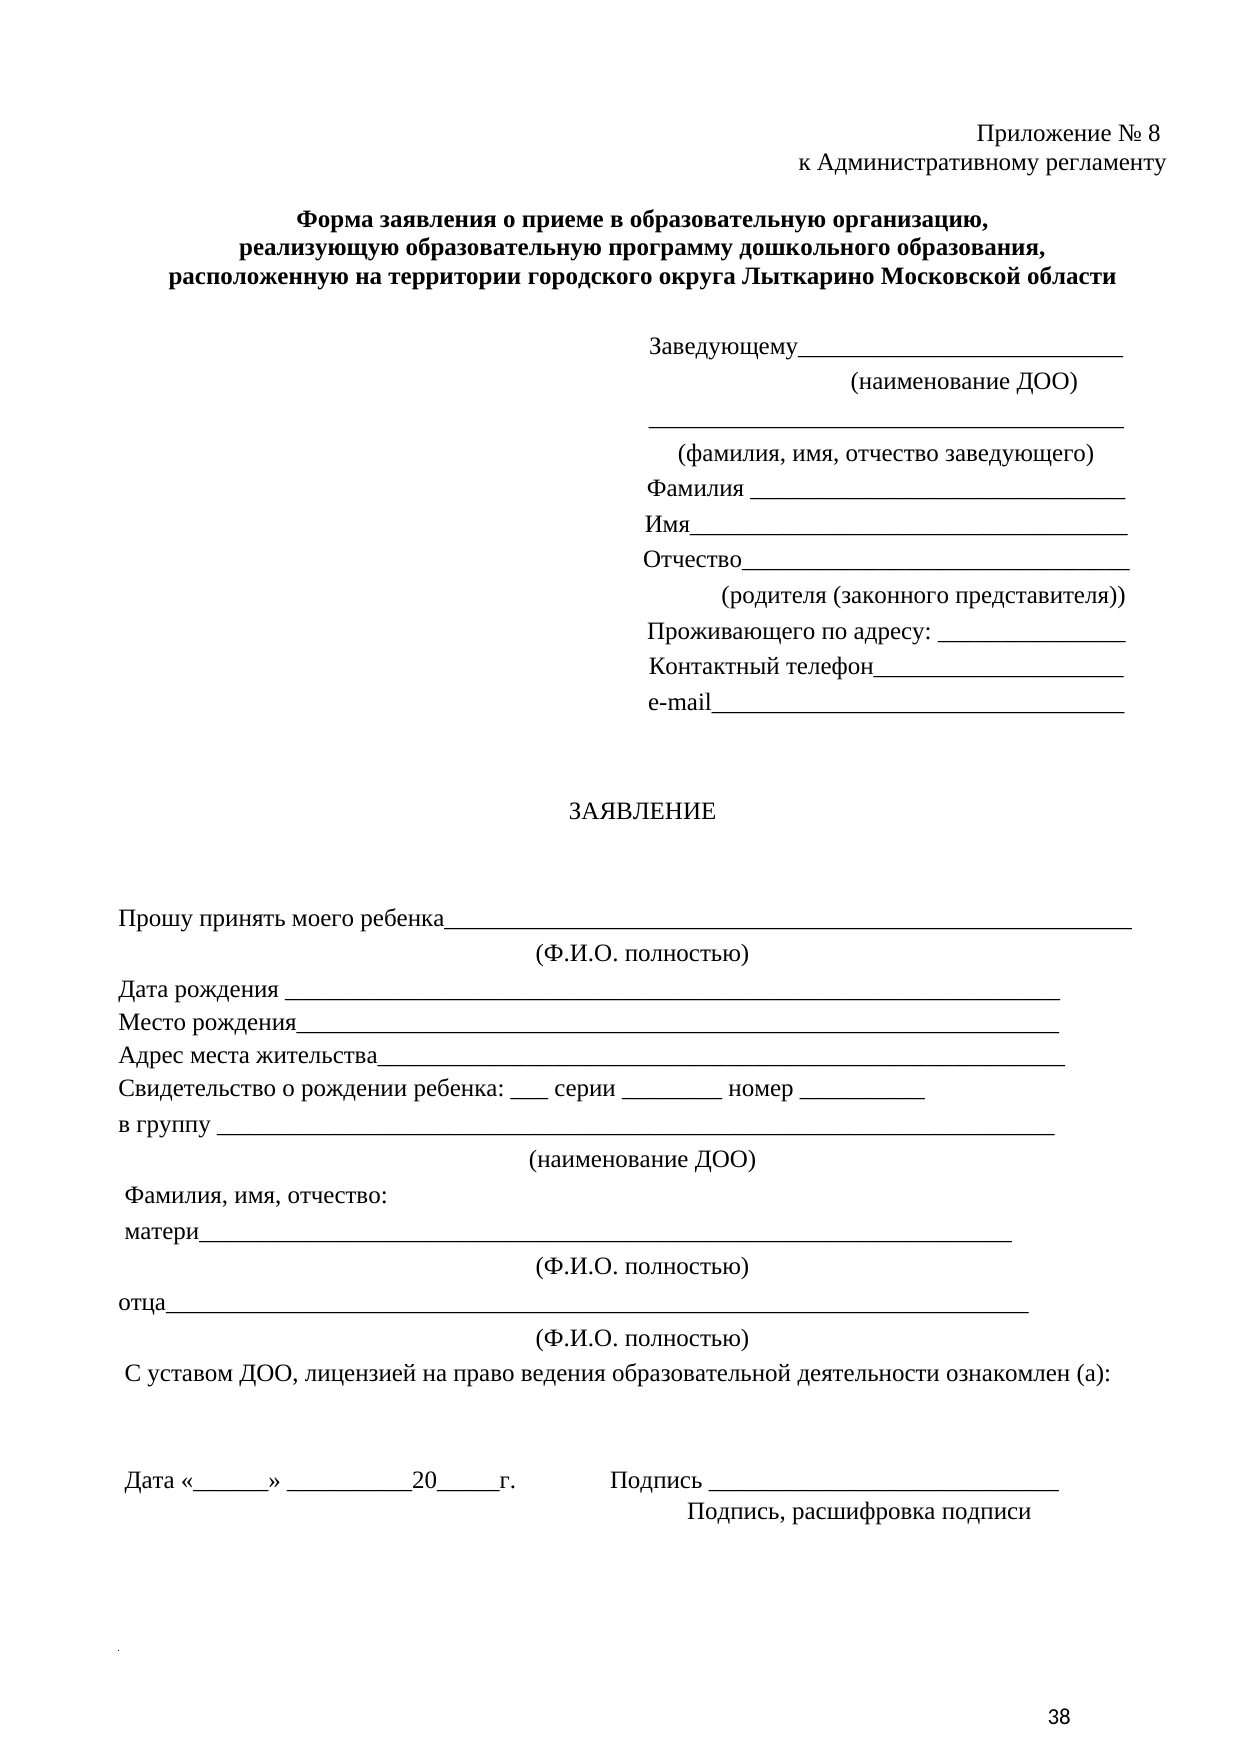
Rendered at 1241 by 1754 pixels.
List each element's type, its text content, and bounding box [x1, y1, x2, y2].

text Дата «______» __________20_____г. Подпись ____________________________ [118, 1465, 1167, 1494]
text Дата рождения ______________________________________________________________ [118, 974, 1167, 1003]
text Свидетельство о рождении ребенка: ___ серии ________ номер __________ [118, 1073, 1167, 1102]
text (Ф.И.О. полностью) [118, 1251, 1167, 1280]
table_header Заведующему__________________________ (наименование ДОО) ______________________________________ (фамилия, имя, отчество заведующего) Фамилия ______________________________ Имя___________________________________ Отчество_______________________________ (родителя (законного представителя)) Проживающего по адресу: _______________ Контактный телефон____________________ e-mail_________________________________ [635, 328, 1137, 722]
text (наименование ДОО) [118, 1144, 1167, 1173]
text матери_________________________________________________________________ [118, 1216, 1167, 1244]
text Место рождения_____________________________________________________________ [118, 1007, 1167, 1036]
text отца_____________________________________________________________________ [118, 1287, 1167, 1316]
text (Ф.И.О. полностью) [118, 1323, 1167, 1351]
text Форма заявления о приеме в образовательную организацию, [118, 204, 1167, 232]
text расположенную на территории городского округа Лыткарино Московской области [118, 261, 1167, 290]
text (Ф.И.О. полностью) [118, 938, 1167, 967]
text в группу ___________________________________________________________________ [118, 1109, 1167, 1138]
text Фамилия, имя, отчество: [118, 1180, 1167, 1209]
text ЗАЯВЛЕНИЕ [118, 796, 1167, 825]
text Подпись, расшифровка подписи [118, 1496, 1167, 1525]
text Приложение № 8 к Административному регламенту [118, 118, 1167, 204]
text реализующую образовательную программу дошкольного образования, [118, 232, 1167, 261]
text С уставом ДОО, лицензией на право ведения образовательной деятельности ознакомлен (а): [118, 1358, 1167, 1387]
text Прошу принять моего ребенка_______________________________________________________ [118, 903, 1167, 932]
text Адрес места жительства_______________________________________________________ [118, 1040, 1167, 1069]
